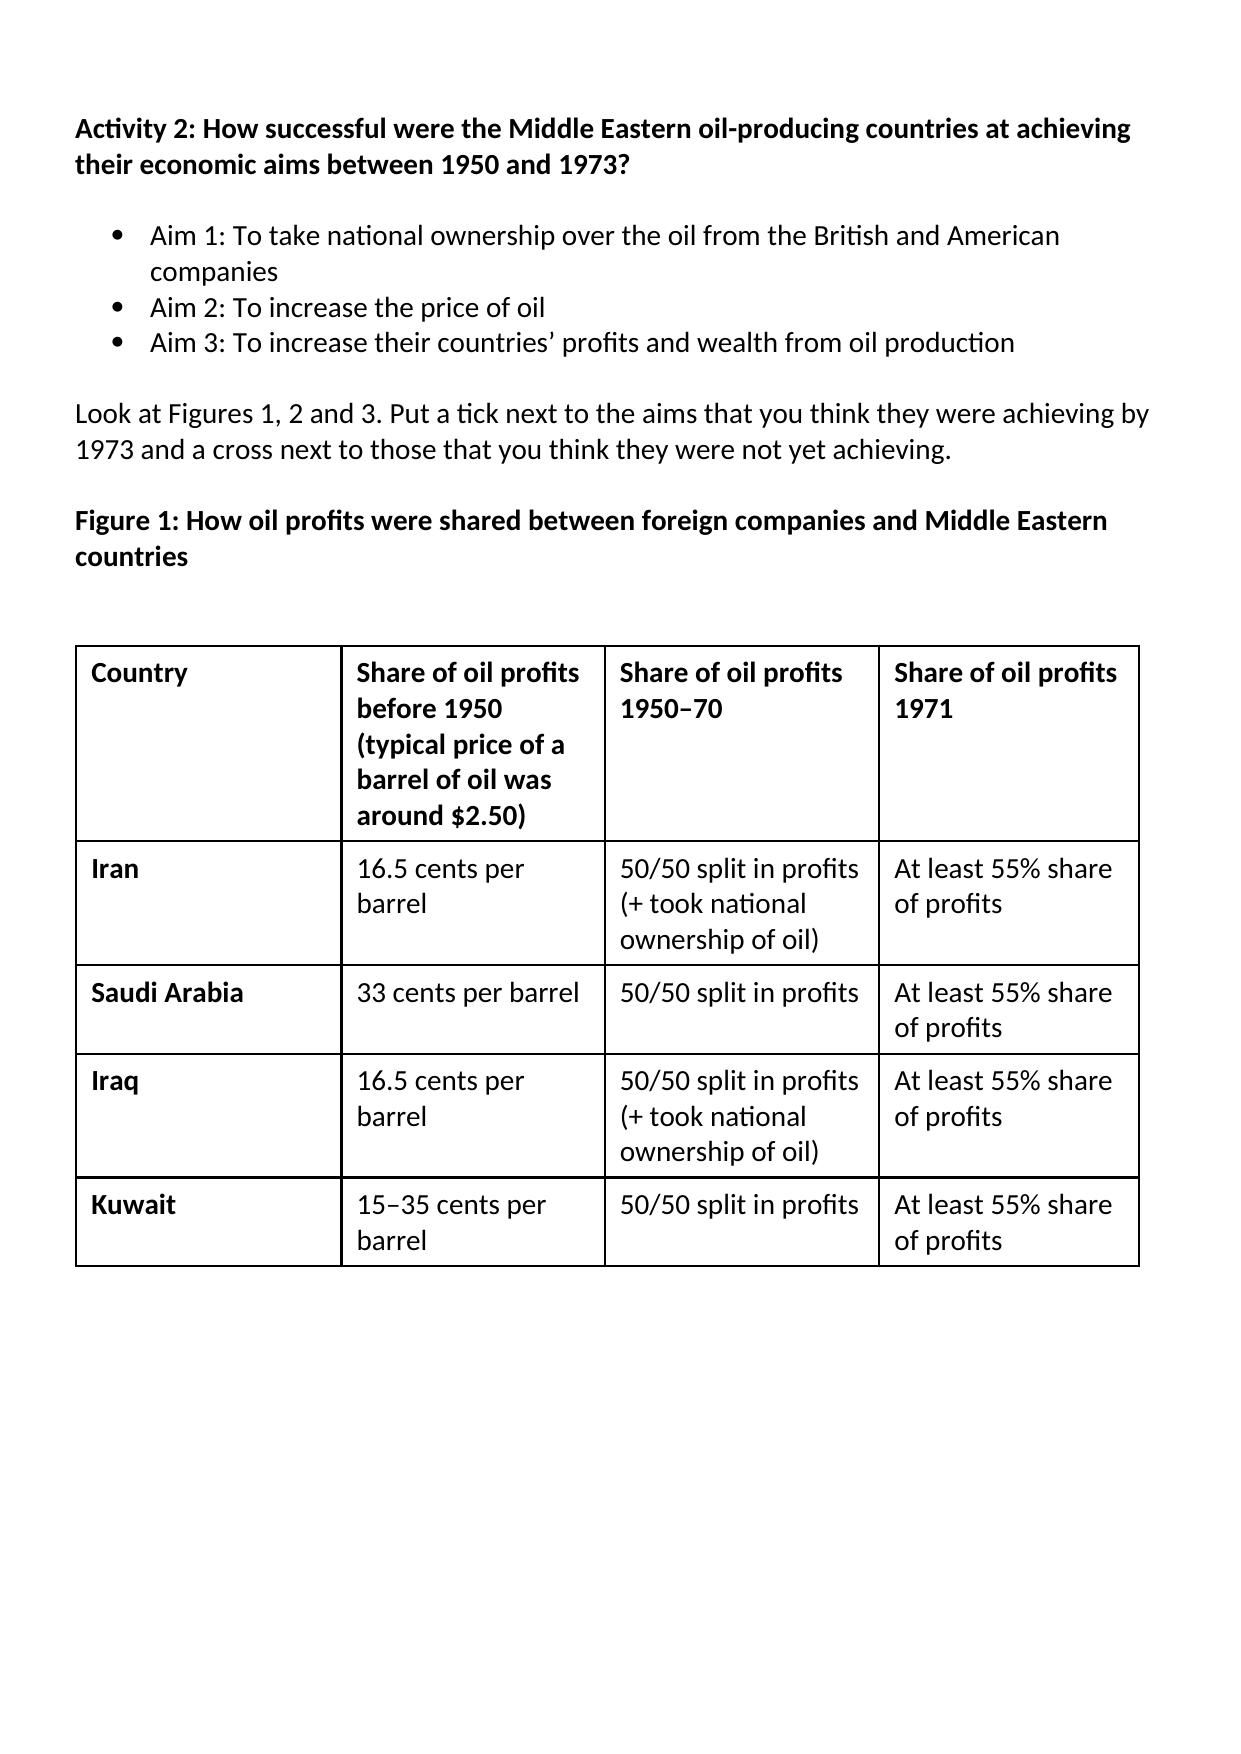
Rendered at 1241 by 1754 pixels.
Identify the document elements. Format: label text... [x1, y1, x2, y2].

table_cell Kuwait [77, 1179, 340, 1265]
table_cell At least 55% share of profits [880, 966, 1138, 1052]
table_cell At least 55% share of profits [880, 1179, 1138, 1265]
table_header Share of oil profits before 1950 (typical price of a barrel of oil was around $2.50) [343, 647, 604, 840]
table_cell 33 cents per barrel [343, 966, 604, 1052]
table_cell Iran [77, 842, 340, 964]
list Aim 2: To increase the price of oil [112, 289, 1165, 324]
text Figure 1: How oil profits were shared between foreign companies and Middle Eastern countries [75, 502, 1165, 574]
table_cell Iraq [77, 1055, 340, 1176]
table_cell 50/50 split in profits (+ took national ownership of oil) [606, 842, 878, 964]
text Look at Figures 1, 2 and 3. Put a tick next to the aims that you think they were achieving by 1973 and a cross next to those that you think they were not yet achieving. [75, 396, 1165, 467]
list Aim 3: To increase their countries’ profits and wealth from oil production [112, 324, 1165, 360]
table_cell At least 55% share of profits [880, 1055, 1138, 1176]
table_cell 50/50 split in profits [606, 966, 878, 1052]
table_cell 16.5 cents per barrel [343, 1055, 604, 1176]
table_cell 50/50 split in profits [606, 1179, 878, 1265]
table_cell 50/50 split in profits (+ took national ownership of oil) [606, 1055, 878, 1176]
table_cell 15–35 cents per barrel [343, 1179, 604, 1265]
table_cell At least 55% share of profits [880, 842, 1138, 964]
table_header Share of oil profits 1950–70 [606, 647, 878, 840]
table_cell 16.5 cents per barrel [343, 842, 604, 964]
table_cell Saudi Arabia [77, 966, 340, 1052]
text Activity 2: How successful were the Middle Eastern oil-producing countries at achieving their economic aims between 1950 and 1973? [75, 111, 1165, 182]
list Aim 1: To take national ownership over the oil from the British and American companies [112, 217, 1165, 289]
table_header Share of oil profits 1971 [880, 647, 1138, 840]
table_header Country [77, 647, 340, 840]
